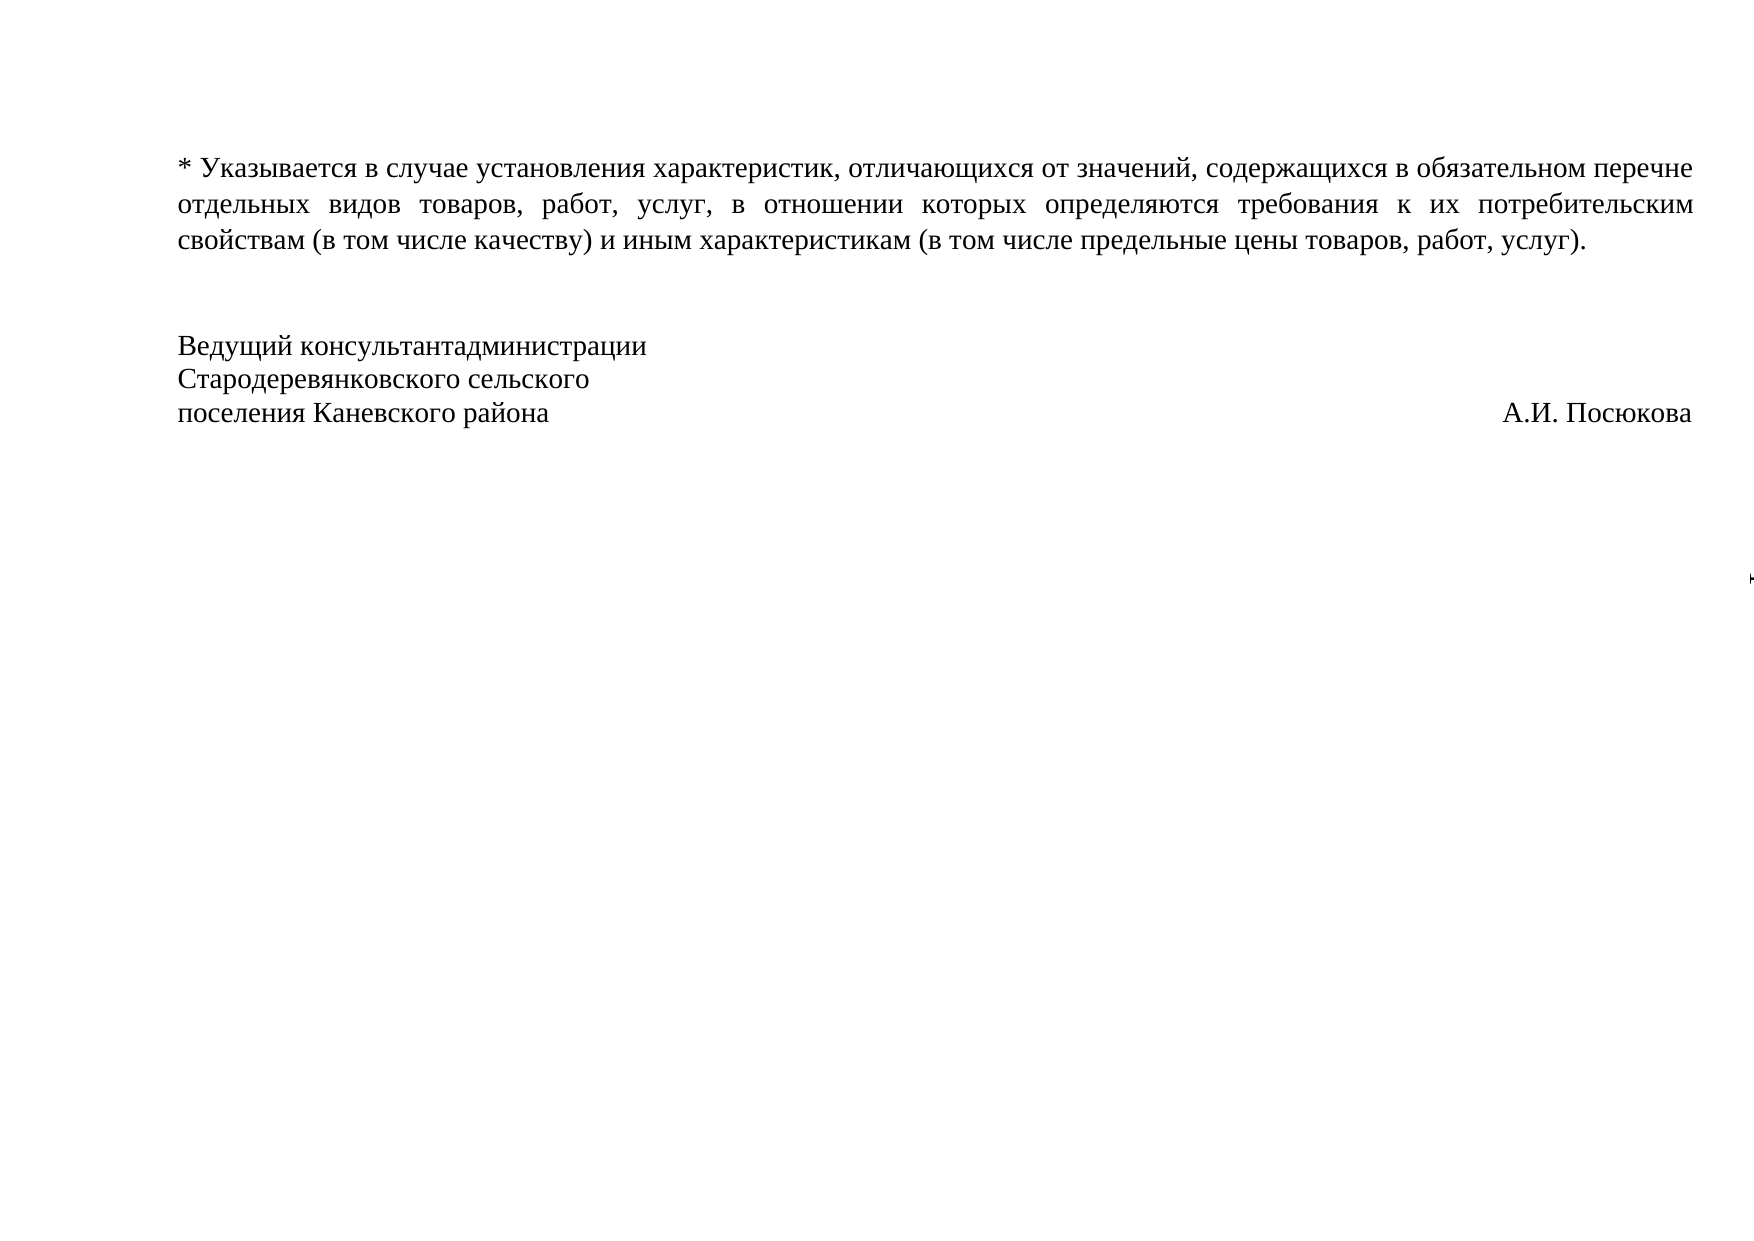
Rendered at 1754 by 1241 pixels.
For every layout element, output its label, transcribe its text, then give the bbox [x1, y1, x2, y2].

text поселения Каневского района А.И. Посюкова [177, 395, 1695, 429]
text * Указывается в случае установления характеристик, отличающихся от значений, содержащихся в обязательном перечне отдельных видов товаров, работ, услуг, в отношении которых определяются требования к их потребительским свойствам (в том числе качеству) и иным характеристикам (в том числе предельные цены товаров, работ, услуг). [177, 150, 1695, 256]
text Ведущий консультантадминистрации [177, 328, 1695, 362]
text Стародеревянковского сельского [177, 362, 1695, 395]
